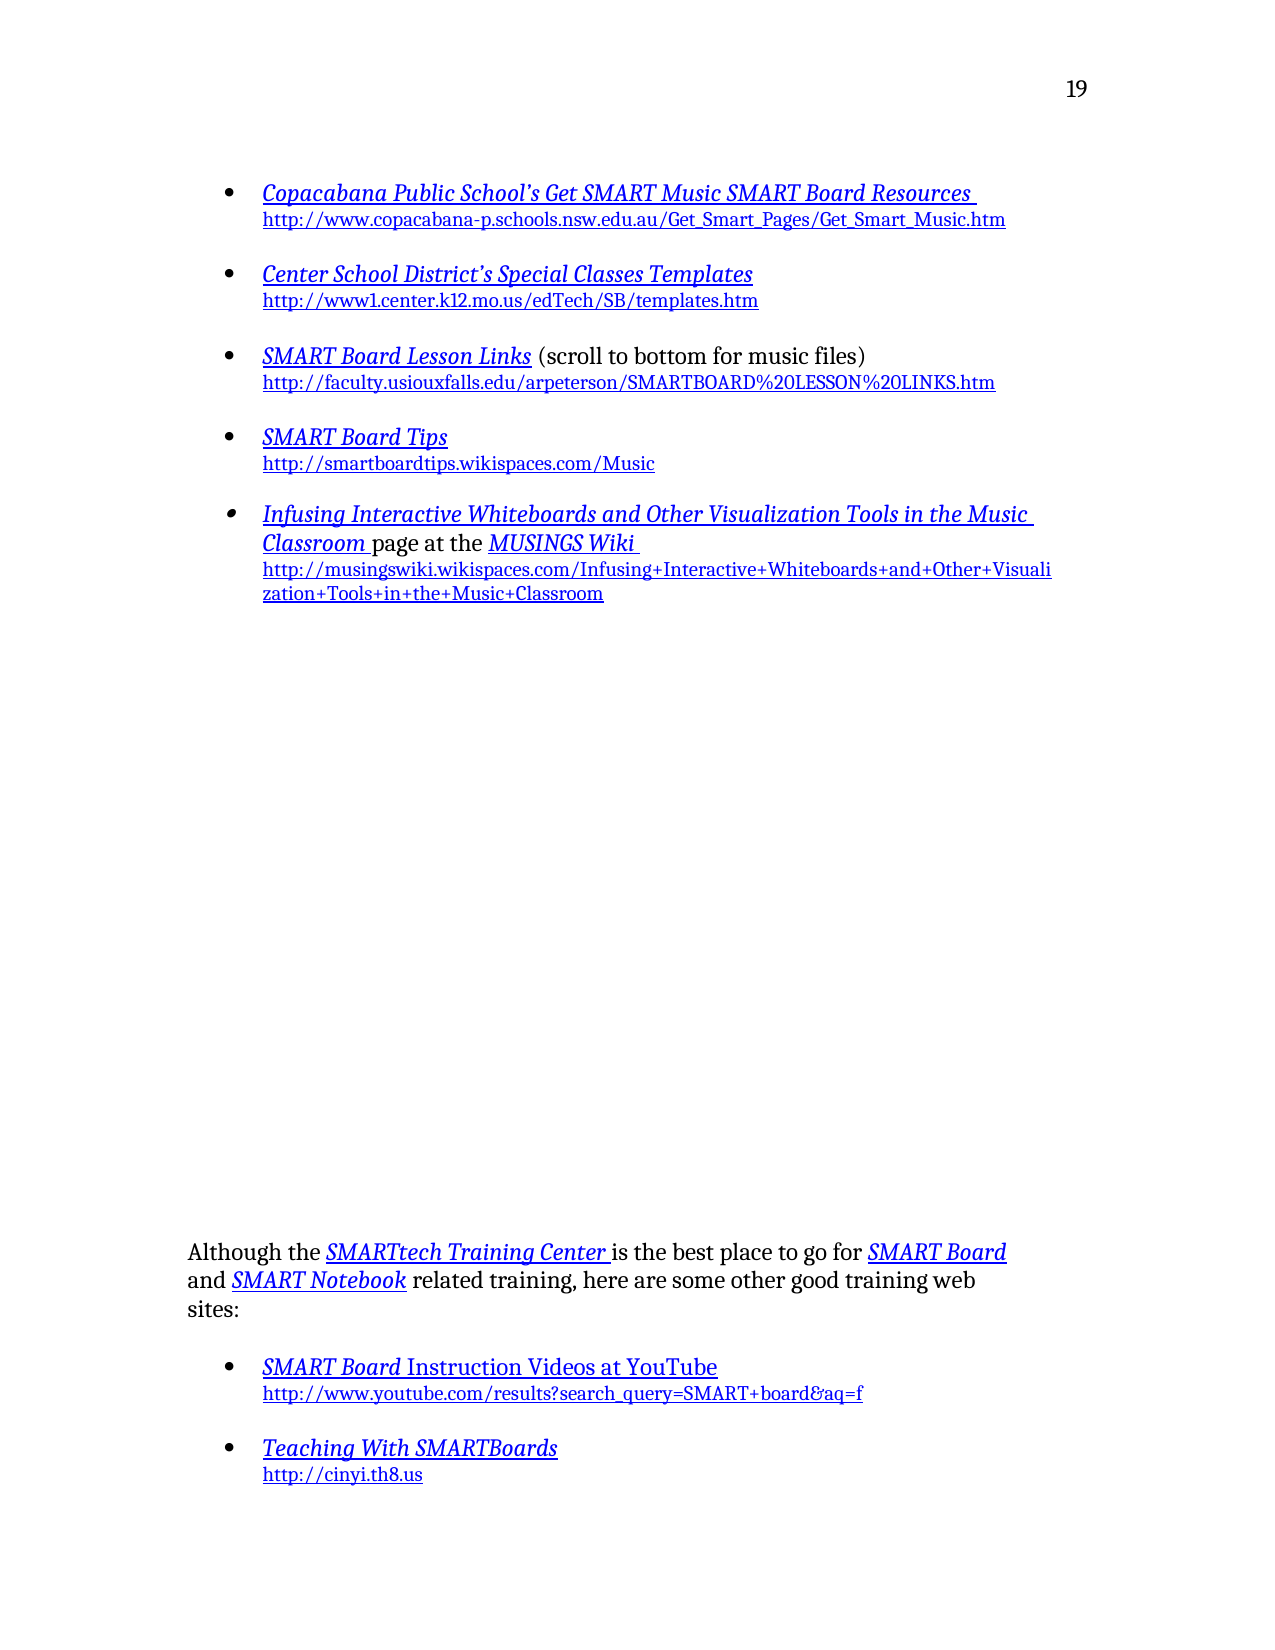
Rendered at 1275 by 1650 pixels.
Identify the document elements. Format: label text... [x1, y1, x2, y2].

text http://cinyi.th8.us [225, 1463, 1087, 1487]
list SMART Board Tips [225, 423, 1087, 452]
text http://faculty.usiouxfalls.edu/arpeterson/SMARTBOARD%20LESSON%20LINKS.htm [187, 370, 1087, 394]
list SMART Board Instruction Videos at YouTube [225, 1353, 1087, 1381]
list Center School District’s Special Classes Templates [225, 260, 1087, 289]
text http://www.copacabana-p.schools.nsw.edu.au/Get_Smart_Pages/Get_Smart_Music.htm [187, 207, 1087, 231]
text Although the SMARTtech Training Center is the best place to go for SMART Board [187, 1238, 1087, 1266]
text sites: [187, 1295, 1087, 1324]
list Copacabana Public School’s Get SMART Music SMART Board Resources [225, 179, 1087, 207]
list Infusing Interactive Whiteboards and Other Visualization Tools in the Music Classroom page at the MUSINGS Wiki [225, 500, 1087, 557]
text http://www1.center.k12.mo.us/edTech/SB/templates.htm [187, 289, 1087, 313]
text http://smartboardtips.wikispaces.com/Music [187, 452, 1087, 476]
text and SMART Notebook related training, here are some other good training web [187, 1266, 1087, 1295]
list SMART Board Lesson Links (scroll to bottom for music files) [225, 342, 1087, 370]
text http://musingswiki.wikispaces.com/Infusing+Interactive+Whiteboards+and+Other+Visuali zation+Tools+in+the+Music+Classroom [187, 557, 1087, 605]
text http://www.youtube.com/results?search_query=SMART+board&aq=f [187, 1381, 1087, 1405]
list Teaching With SMARTBoards [225, 1434, 1087, 1463]
